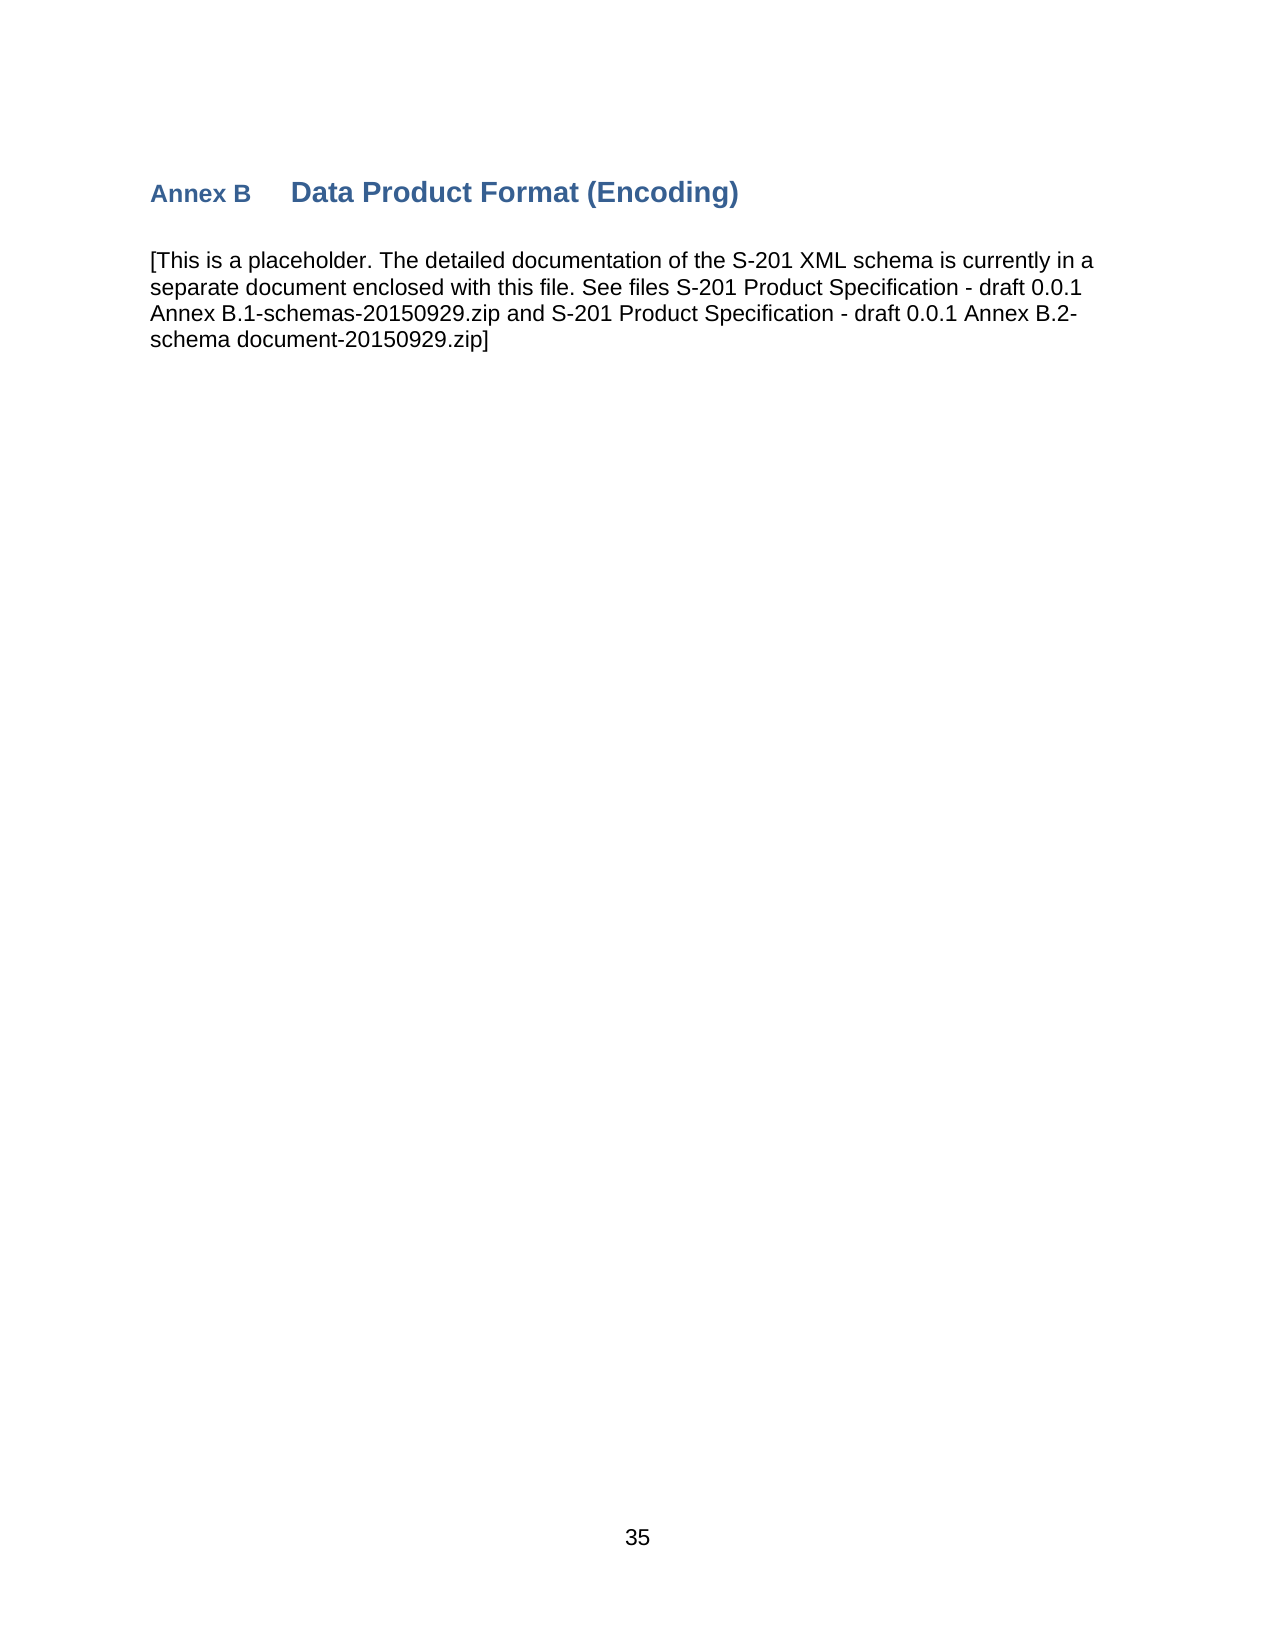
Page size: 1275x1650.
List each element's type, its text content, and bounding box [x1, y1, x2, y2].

text [This is a placeholder. The detailed documentation of the S-201 XML schema is currently in a separate document enclosed with this file. See files S-201 Product Specification - draft 0.0.1 Annex B.1-schemas-20150929.zip and S-201 Product Specification - draft 0.0.1 Annex B.2-schema document-20150929.zip] [150, 247, 1125, 353]
text Data Product Format (Encoding) [150, 175, 1125, 208]
